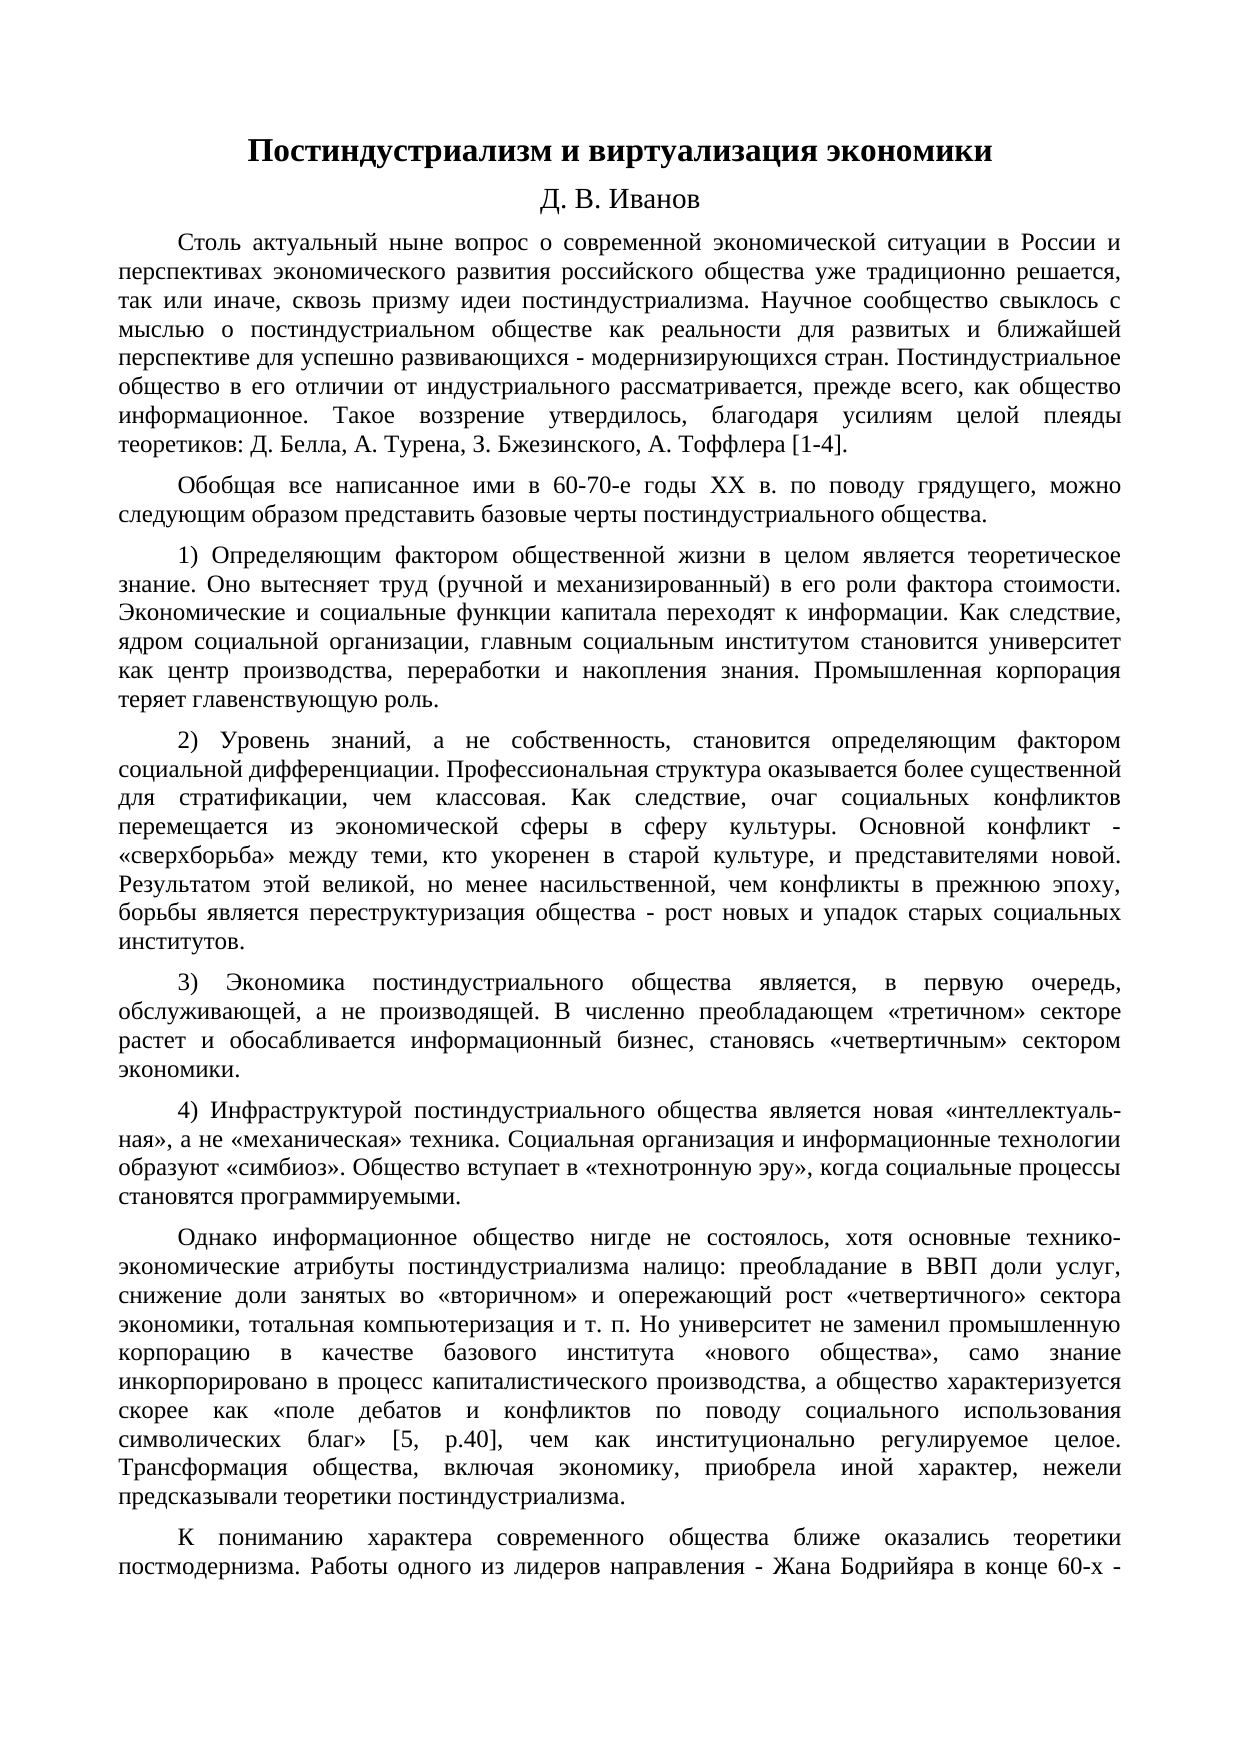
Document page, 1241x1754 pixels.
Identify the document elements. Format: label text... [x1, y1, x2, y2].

text Обобщая все написанное ими в 60-70-е годы XX в. по поводу грядущего, можно следующим образом представить базовые черты постиндустриального общества. [118, 470, 1122, 527]
text Однако информационное общество нигде не состоялось, хотя основные технико-экономические атрибуты постиндустриализма налицо: преобладание в ВВП доли услуг, снижение доли занятых во «вторичном» и опережающий рост «четвертичного» сектора экономики, тотальная компьютеризация и т. п. Но университет не заменил промышленную корпорацию в качестве базового института «нового общества», само знание инкорпорировано в процесс капиталистического производства, а общество характеризуется скорее как «поле дебатов и конфликтов по поводу социального использования символических благ» [5, p.40], чем как институционально регулируемое целое. Трансформация общества, включая экономику, приобрела иной характер, нежели предсказывали теоретики постиндустриализма. [118, 1222, 1122, 1510]
text 2) Уровень знаний, а не собственность, становится определяющим фактором социальной дифференциации. Профессиональная структура оказывается более существенной для стратификации, чем классовая. Как следствие, очаг социальных конфликтов перемещается из экономической сферы в сферу культуры. Основной конфликт - «сверхборьба» между теми, кто укоренен в старой культуре, и представителями новой. Результатом этой великой, но менее насильственной, чем конфликты в прежнюю эпоху, борьбы является переструктуризация общества - рост новых и упадок старых социальных институтов. [118, 725, 1122, 955]
text Д. В. Иванов [118, 181, 1122, 215]
text 4) Инфраструктурой постиндустриального общества является новая «интеллектуаль-ная», а не «механическая» техника. Социальная организация и информационные технологии образуют «симбиоз». Общество вступает в «технотронную эру», когда социальные процессы становятся программируемыми. [118, 1095, 1122, 1210]
text Постиндустриализм и виртуализация экономики [118, 131, 1122, 169]
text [118, 1522, 1122, 1580]
text 3) Экономика постиндустриального общества является, в первую очередь, обслуживающей, а не производящей. В численно преобладающем «третичном» секторе растет и обосабливается информационный бизнес, становясь «четвертичным» сектором экономики. [118, 967, 1122, 1082]
text Столь актуальный ныне вопрос о современной экономической ситуации в России и перспективах экономического развития российского общества уже традиционно решается, так или иначе, сквозь призму идеи постиндустриализма. Научное сообщество свыклось с мыслью о постиндустриальном обществе как реальности для развитых и ближайшей перспективе для успешно развивающихся - модернизирующихся стран. Постиндустриальное общество в его отличии от индустриального рассматривается, прежде всего, как общество информационное. Такое воззрение утвердилось, благодаря усилиям целой плеяды теоретиков: Д. Белла, А. Турена, З. Бжезинского, А. Тоффлера [1-4]. [118, 227, 1122, 457]
text 1) Определяющим фактором общественной жизни в целом является теоретическое знание. Оно вытесняет труд (ручной и механизированный) в его роли фактора стоимости. Экономические и социальные функции капитала переходят к информации. Как следствие, ядром социальной организации, главным социальным институтом становится университет как центр производства, переработки и накопления знания. Промышленная корпорация теряет главенствующую роль. [118, 540, 1122, 712]
